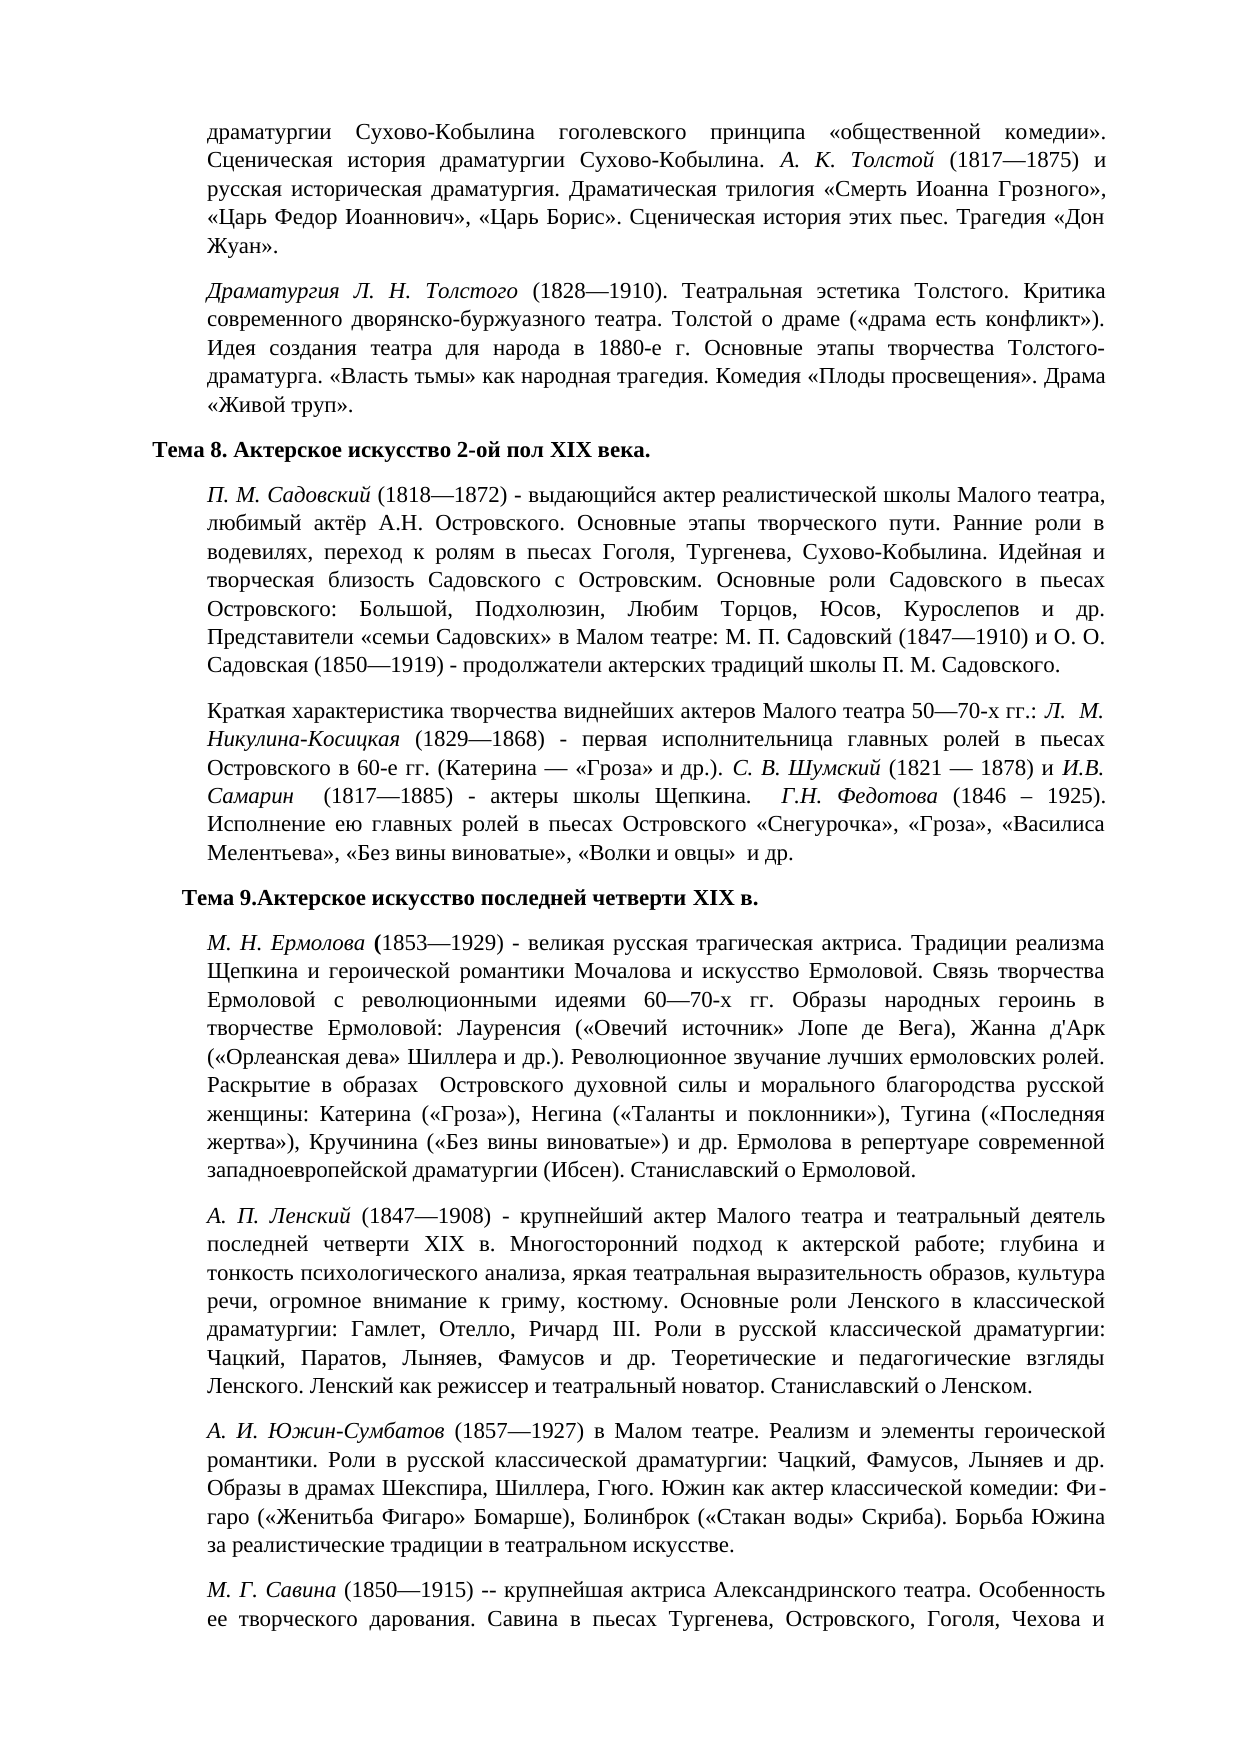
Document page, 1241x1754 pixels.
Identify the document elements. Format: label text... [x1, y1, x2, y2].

text Драматургия Л. Н. Толстого (1828—1910). Театральная эстетика Толстого. Критика современного дворянско-буржуазного театра. Толстой о драме («драма есть конфликт»). Идея создания театра для народа в 1880-е г. Основные этапы творчества Толстого-драматурга. «Власть тьмы» как народная трагедия. Комедия «Плоды просвещения». Драма «Живой труп». [182, 277, 1106, 417]
text П. М. Садовский (1818—1872) - выдающийся актер реалистической школы Малого театра, любимый актёр А.Н. Островского. Основные этапы творческого пути. Ранние роли в водевилях, переход к ролям в пьесах Гоголя, Тургенева, Сухово-Кобылина. Идейная и творческая близость Садовского с Островским. Основные роли Садовского в пьесах Островского: Большой, Подхолюзин, Любим Торцов, Юсов, Курослепов и др. Представители «семьи Садовских» в Малом театре: М. П. Садовский (1847—1910) и О. О. Садовская (1850—1919) - продолжатели актерских традиций школы П. М. Садовского. [182, 481, 1106, 678]
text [182, 1576, 1106, 1631]
text А. И. Южин-Сумбатов (1857—1927) в Малом театре. Реализм и элементы героической романтики. Роли в русской классической драматургии: Чацкий, Фамусов, Лыняев и др. Образы в драмах Шекспира, Шиллера, Гюго. Южин как актер классической комедии: Фигаро («Женитьба Фигаро» Бомарше), Болинброк («Стакан воды» Скриба). Борьба Южина за реалистические традиции в театральном искусстве. [182, 1417, 1106, 1557]
text Тема 9.Актерское искусство последней четверти XIX в. [182, 884, 1106, 910]
text Тема 8. Актерское искусство 2-ой пол XIX века. [152, 436, 1106, 462]
text М. Н. Ермолова (1853—1929) - великая русская трагическая актриса. Традиции реализма Щепкина и героической романтики Мочалова и искусство Ермоловой. Связь творчества Ермоловой с революционными идеями 60—70-х гг. Образы народных героинь в творчестве Ермоловой: Лауренсия («Овечий источник» Лопе де Вега), Жанна д'Арк («Орлеанская дева» Шиллера и др.). Революционное звучание лучших ермоловских ролей. Раскрытие в образах Островского духовной силы и морального благородства русской женщины: Катерина («Гроза»), Негина («Таланты и поклонники»), Тугина («Последняя жертва»), Кручинина («Без вины виноватые») и др. Ермолова в репертуаре современной западноевропейской драматургии (Ибсен). Станиславский о Ермоловой. [182, 929, 1106, 1183]
text А. П. Ленский (1847—1908) - крупнейший актер Малого театра и театральный деятель последней четверти XIX в. Многосторонний подход к актерской работе; глубина и тонкость психологического анализа, яркая театральная выразительность образов, культура речи, огромное внимание к гриму, костюму. Основные роли Ленского в классической драматургии: Гамлет, Отелло, Ричард III. Роли в русской классической драматургии: Чацкий, Паратов, Лыняев, Фамусов и др. Теоретические и педагогические взгляды Ленского. Ленский как режиссер и театральный новатор. Станиславский о Ленском. [182, 1202, 1106, 1399]
text Краткая характеристика творчества виднейших актеров Малого театра 50—70-х гг.: Л. М. Никулина-Косицкая (1829—1868) - первая исполнительница главных ролей в пьесах Островского в 60-е гг. (Катерина — «Гроза» и др.). С. В. Шумский (1821 — 1878) и И.В. Самарин (1817—1885) - актеры школы Щепкина. Г.Н. Федотова (1846 – 1925). Исполнение ею главных ролей в пьесах Островского «Снегурочка», «Гроза», «Василиса Мелентьева», «Без вины виноватые», «Волки и овцы» и др. [182, 697, 1106, 865]
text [182, 118, 1106, 258]
